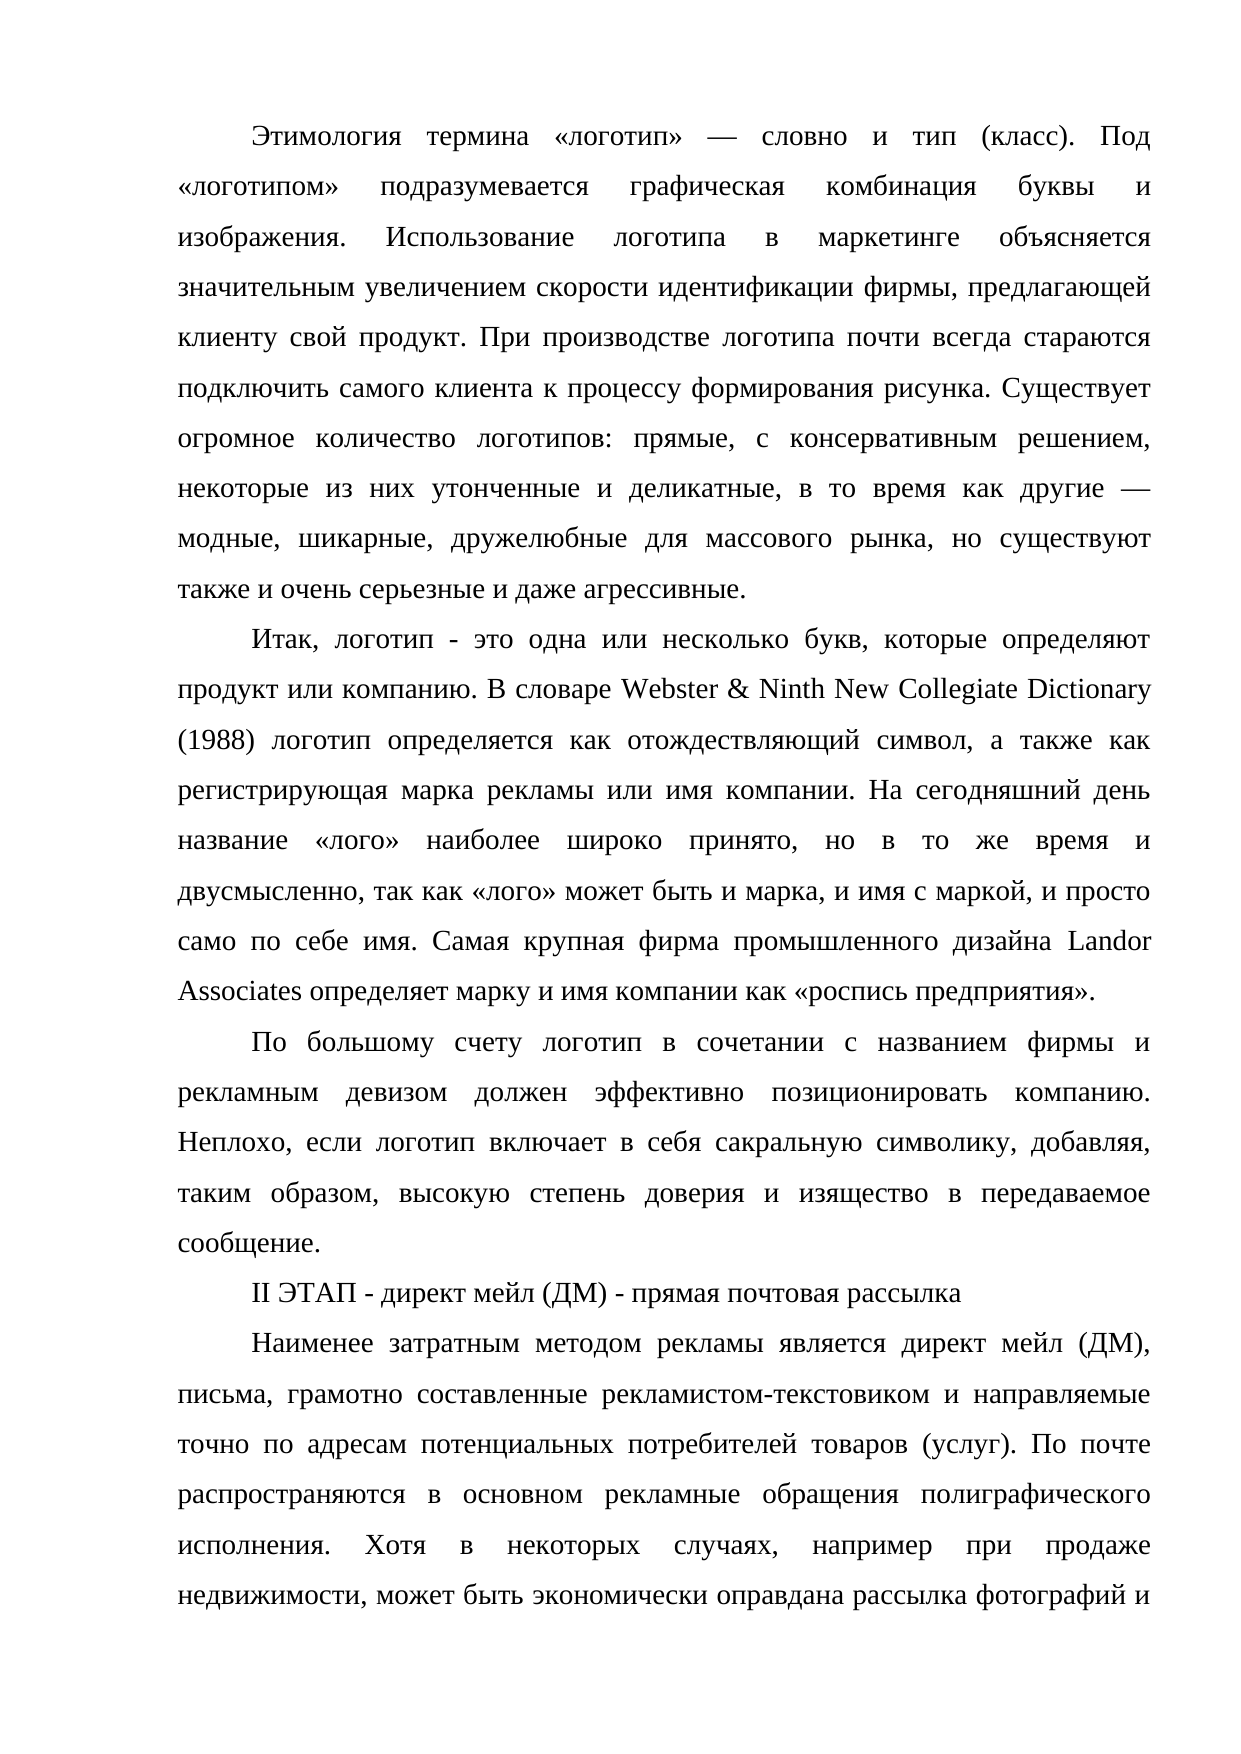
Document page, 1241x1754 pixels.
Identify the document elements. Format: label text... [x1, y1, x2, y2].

text II ЭТАП - директ мейл (ДМ) - прямая почтовая рассылка [177, 1275, 1152, 1309]
text По большому счету логотип в сочетании с названием фирмы и рекламным девизом должен эффективно позиционировать компанию. Неплохо, если логотип включает в себя сакральную символику, добавляя, таким образом, высокую степень доверия и изящество в передаваемое сообщение. [177, 1024, 1152, 1258]
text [177, 1326, 1152, 1611]
text Этимология термина «логотип» — словно и тип (класс). Под «логотипом» подразумевается графическая комбинация буквы и изображения. Использование логотипа в маркетинге объясняется значительным увеличением скорости идентификации фирмы, предлагающей клиенту свой продукт. При производстве логотипа почти всегда стараются подключить самого клиента к процессу формирования рисунка. Существует огромное количество логотипов: прямые, с консервативным решением, некоторые из них утонченные и деликатные, в то время как другие — модные, шикарные, дружелюбные для массового рынка, но существуют также и очень серьезные и даже агрессивные. [177, 118, 1152, 604]
text Итак, логотип - это одна или несколько букв, которые определяют продукт или компанию. В словаре Webster & Ninth New Collegiate Dictionary (1988) логотип определяется как отождествляющий символ, а также как регистрирующая марка рекламы или имя компании. На сегодняшний день название «лого» наиболее широко принято, но в то же время и двусмысленно, так как «лого» может быть и марка, и имя с маркой, и просто само по себе имя. Самая крупная фирма промышленного дизайна Landor Associates определяет марку и имя компании как «роспись предприятия». [177, 621, 1152, 1007]
